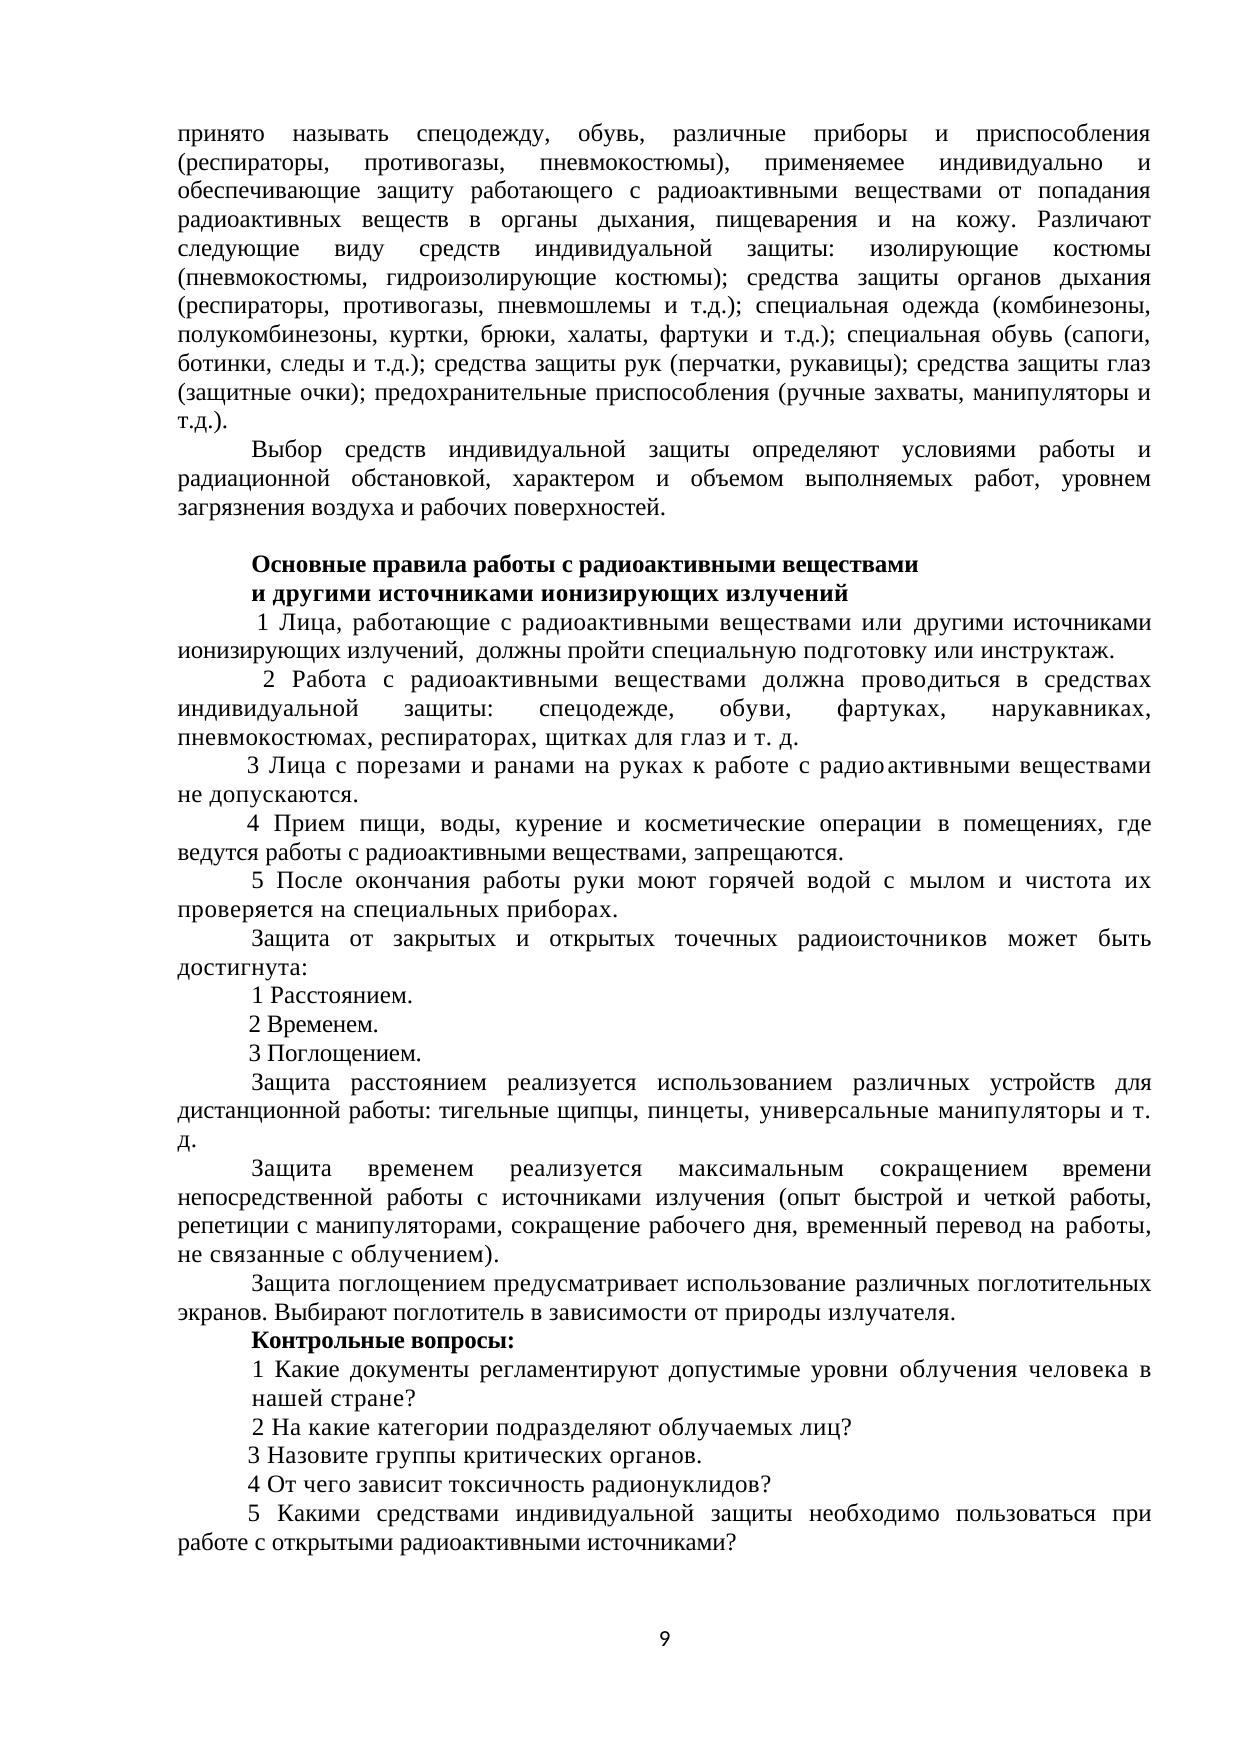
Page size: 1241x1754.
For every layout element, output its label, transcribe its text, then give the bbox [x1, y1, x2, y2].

text Защита поглощением предусматривает использование различных поглотительных экранов. Выбирают поглотитель в зависимости от природы излучателя. [177, 1268, 1152, 1326]
text 5 Какими средствами индивидуальной защиты необходимо пользоваться при работе с открытыми радиоактивными источниками? [177, 1498, 1152, 1556]
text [177, 118, 1152, 434]
text 2 На какие категории подразделяют облучаемых лиц? [252, 1412, 1152, 1441]
text 4 Прием пищи, воды, курение и косметические операции в помещениях, где ведутся работы с радиоактивными веществами, запрещаются. [177, 808, 1152, 866]
text и другими источниками ионизирующих излучений [177, 578, 1152, 607]
text Защита временем реализуется максимальным сокращением времени непосредственной работы с источниками излучения (опыт быстрой и четкой работы, репетиции с манипуляторами, сокращение рабочего дня, временный перевод на работы, не связанные с облучением). [177, 1153, 1152, 1268]
text 4 От чего зависит токсичность радионуклидов? [177, 1469, 1152, 1498]
text 3 Лица с порезами и ранами на руках к работе с радиоактивными веществами не допускаются. [177, 751, 1152, 808]
text Основные правила работы с радиоактивными веществами [177, 549, 1152, 578]
text 1 Лица, работающие с радиоактивными веществами или другими источниками ионизирующих излучений, должны пройти специальную подготовку или инструктаж. [177, 607, 1152, 664]
text 3 Назовите группы критических органов. [177, 1441, 1152, 1469]
text Выбор средств индивидуальной защиты определяют условиями работы и радиационной обстановкой, характером и объемом выполняемых работ, уровнем загрязнения воздуха и рабочих поверхностей. [177, 434, 1152, 521]
text 1 Расстоянием. [177, 981, 1152, 1009]
text 3 Поглощением. [177, 1038, 1152, 1067]
text 5 После окончания работы руки моют горячей водой с мылом и чистота их проверяется на специальных приборах. [177, 866, 1152, 923]
text Защита расстоянием реализуется использованием различных устройств для дистанционной работы: тигельные щипцы, пинцеты, универсальные манипуляторы и т. д. [177, 1067, 1152, 1153]
text 2 Работа с радиоактивными веществами должна проводиться в средствах индивидуальной защиты: спецодежде, обуви, фартуках, нарукавниках, пневмокостюмах, респираторах, щитках для глаз и т. д. [177, 664, 1152, 751]
text Контрольные вопросы: [177, 1326, 1152, 1354]
text Защита от закрытых и открытых точечных радиоисточников может быть достигнута: [177, 923, 1152, 981]
text 2 Временем. [177, 1009, 1152, 1038]
text 1 Какие документы регламентируют допустимые уровни облучения человека в нашей стране? [252, 1354, 1152, 1412]
